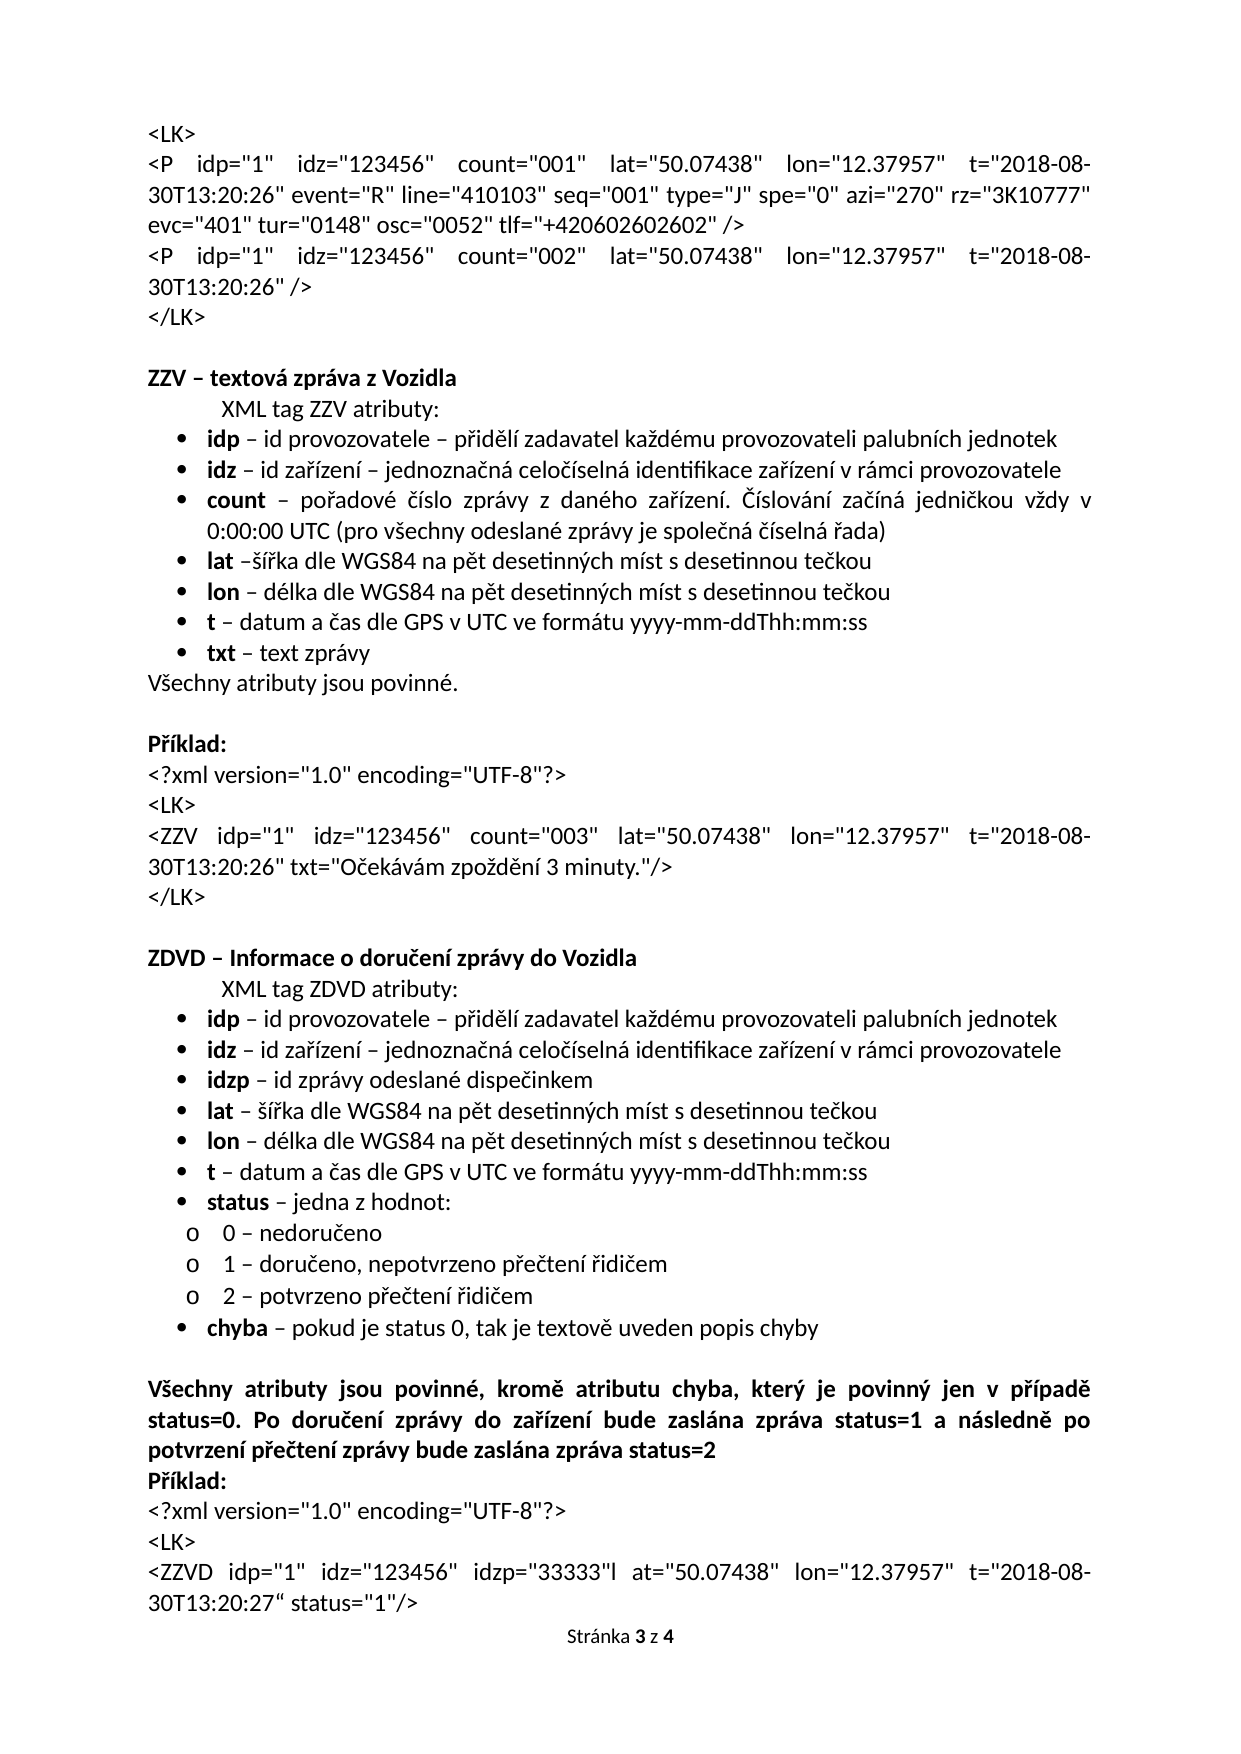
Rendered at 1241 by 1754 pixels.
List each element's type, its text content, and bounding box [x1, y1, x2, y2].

text Všechny atributy jsou povinné. [148, 667, 1092, 698]
list lat –šířka dle WGS84 na pět desetinných míst s desetinnou tečkou [177, 545, 1092, 576]
text <?xml version="1.0" encoding="UTF-8"?> [148, 759, 1092, 789]
text Příklad: [148, 728, 1092, 759]
list chyba – pokud je status 0, tak je textově uveden popis chyby [177, 1312, 1092, 1343]
list 2 – potvrzeno přečtení řidičem [185, 1280, 1092, 1312]
list t – datum a čas dle GPS v UTC ve formátu yyyy-mm-ddThh:mm:ss [177, 1156, 1092, 1186]
text ZZV – textová zpráva z Vozidla [148, 362, 1092, 393]
list 0 – nedoručeno [185, 1217, 1092, 1249]
text <LK> [148, 1526, 1092, 1556]
text Všechny atributy jsou povinné, kromě atributu chyba, který je povinný jen v případě status=0. Po doručení zprávy do zařízení bude zaslána zpráva status=1 a následně po potvrzení přečtení zprávy bude zaslána zpráva status=2 [148, 1373, 1092, 1465]
list 1 – doručeno, nepotvrzeno přečtení řidičem [185, 1249, 1092, 1280]
list lat – šířka dle WGS84 na pět desetinných míst s desetinnou tečkou [177, 1095, 1092, 1125]
list XML tag ZDVD atributy: [148, 973, 1092, 1003]
list t – datum a čas dle GPS v UTC ve formátu yyyy-mm-ddThh:mm:ss [177, 606, 1092, 637]
text ZDVD – Informace o doručení zprávy do Vozidla [148, 942, 1092, 973]
list txt – text zprávy [177, 637, 1092, 667]
text Příklad: [148, 1465, 1092, 1495]
text </LK> [148, 881, 1092, 912]
list lon – délka dle WGS84 na pět desetinných míst s desetinnou tečkou [177, 576, 1092, 606]
list idp – id provozovatele – přidělí zadavatel každému provozovateli palubních jednotek [177, 1003, 1092, 1034]
text </LK> [148, 301, 1092, 332]
list idzp – id zprávy odeslané dispečinkem [177, 1064, 1092, 1095]
text <P idp="1" idz="123456" count="002" lat="50.07438" lon="12.37957" t="2018-08-30T13:20:26" /> [148, 240, 1092, 301]
text <LK> [148, 118, 1092, 149]
text <P idp="1" idz="123456" count="001" lat="50.07438" lon="12.37957" t="2018-08-30T13:20:26" event="R" line="410103" seq="001" type="J" spe="0" azi="270" rz="3K10777" evc="401" tur="0148" osc="0052" tlf="+420602602602" /> [148, 149, 1092, 240]
list idp – id provozovatele – přidělí zadavatel každému provozovateli palubních jednotek [177, 423, 1092, 454]
list count – pořadové číslo zprávy z daného zařízení. Číslování začíná jedničkou vždy v 0:00:00 UTC (pro všechny odeslané zprávy je společná číselná řada) [177, 484, 1092, 545]
list idz – id zařízení – jednoznačná celočíselná identifikace zařízení v rámci provozovatele [177, 454, 1092, 484]
list XML tag ZZV atributy: [148, 393, 1092, 423]
list idz – id zařízení – jednoznačná celočíselná identifikace zařízení v rámci provozovatele [177, 1034, 1092, 1064]
text <ZZV idp="1" idz="123456" count="003" lat="50.07438" lon="12.37957" t="2018-08-30T13:20:26" txt="Očekávám zpoždění 3 minuty."/> [148, 820, 1092, 881]
text <ZZVD idp="1" idz="123456" idzp="33333"l at="50.07438" lon="12.37957" t="2018-08-30T13:20:27“ status="1"/> [148, 1556, 1092, 1617]
text <LK> [148, 789, 1092, 820]
text <?xml version="1.0" encoding="UTF-8"?> [148, 1495, 1092, 1526]
list lon – délka dle WGS84 na pět desetinných míst s desetinnou tečkou [177, 1125, 1092, 1156]
list status – jedna z hodnot: [177, 1186, 1092, 1217]
